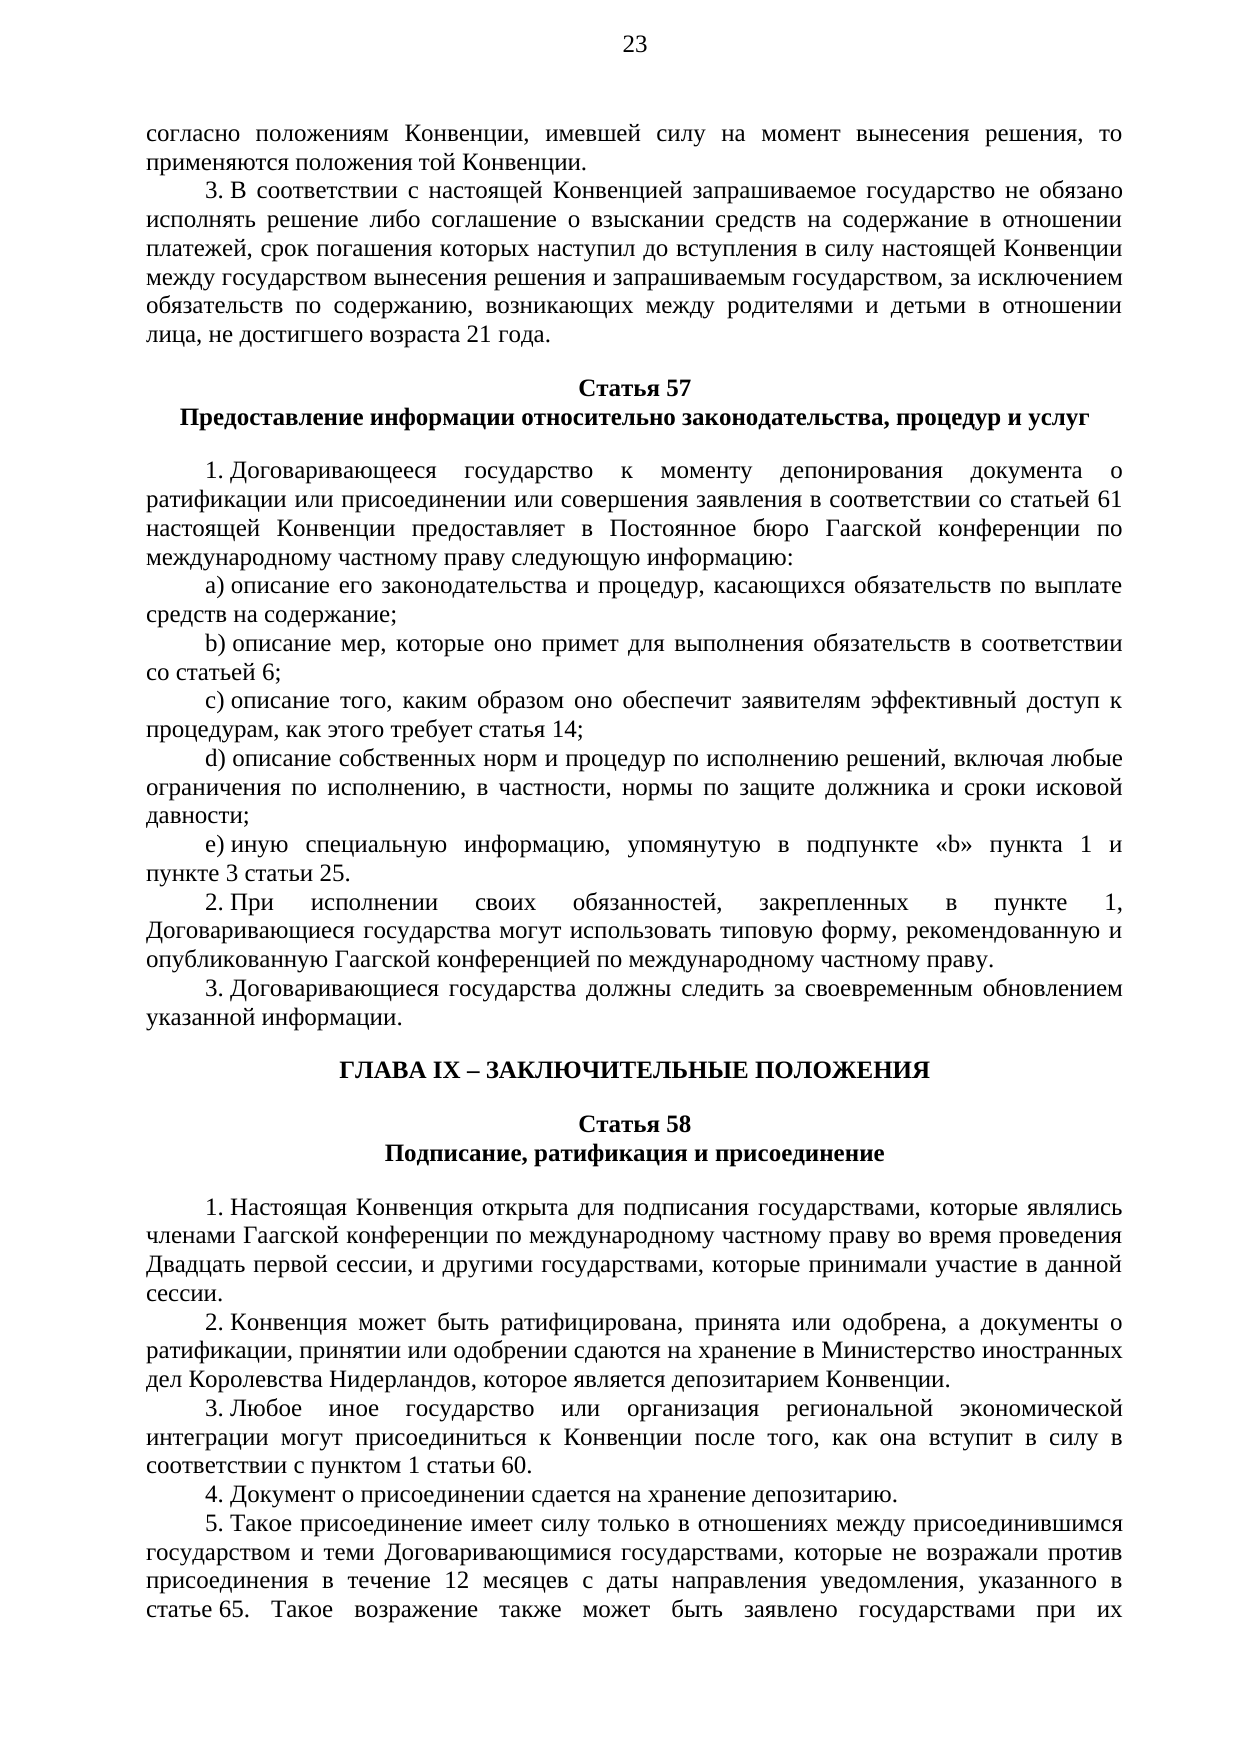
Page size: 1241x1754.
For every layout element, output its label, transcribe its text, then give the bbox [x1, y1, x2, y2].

text Статья 58 Подписание, ратификация и присоединение [146, 1109, 1123, 1167]
text a) описание его законодательства и процедур, касающихся обязательств по выплате средств на содержание; [146, 571, 1123, 628]
text b) описание мер, которые оно примет для выполнения обязательств в соответствии со статьей 6; [146, 628, 1123, 686]
text 4. Документ о присоединении сдается на хранение депозитарию. [146, 1479, 1123, 1508]
text 1. Договаривающееся государство к моменту депонирования документа о ратификации или присоединении или совершения заявления в соответствии со статьей 61 настоящей Конвенции предоставляет в Постоянное бюро Гаагской конференции по международному частному праву следующую информацию: [146, 456, 1123, 571]
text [146, 1508, 1123, 1623]
text 3. Любое иное государство или организация региональной экономической интеграции могут присоединиться к Конвенции после того, как она вступит в силу в соответствии с пунктом 1 статьи 60. [146, 1393, 1123, 1479]
text 3. Договаривающиеся государства должны следить за своевременным обновлением указанной информации. [146, 973, 1123, 1031]
text 2. Конвенция может быть ратифицирована, принята или одобрена, а документы о ратификации, принятии или одобрении сдаются на хранение в Министерство иностранных дел Королевства Нидерландов, которое является депозитарием Конвенции. [146, 1307, 1123, 1393]
text ГЛАВА IX – ЗАКЛЮЧИТЕЛЬНЫЕ ПОЛОЖЕНИЯ [146, 1056, 1123, 1084]
text 2. При исполнении своих обязанностей, закрепленных в пункте 1, Договаривающиеся государства могут использовать типовую форму, рекомендованную и опубликованную Гаагской конференцией по международному частному праву. [146, 887, 1123, 973]
text e) иную специальную информацию, упомянутую в подпункте «b» пункта 1 и пункте 3 статьи 25. [146, 829, 1123, 887]
text Статья 57 Предоставление информации относительно законодательства, процедур и услуг [146, 373, 1123, 431]
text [146, 118, 1123, 176]
text 3. В соответствии с настоящей Конвенцией запрашиваемое государство не обязано исполнять решение либо соглашение о взыскании средств на содержание в отношении платежей, срок погашения которых наступил до вступления в силу настоящей Конвенции между государством вынесения решения и запрашиваемым государством, за исключением обязательств по содержанию, возникающих между родителями и детьми в отношении лица, не достигшего возраста 21 года. [146, 176, 1123, 348]
text c) описание того, каким образом оно обеспечит заявителям эффективный доступ к процедурам, как этого требует статья 14; [146, 686, 1123, 743]
text d) описание собственных норм и процедур по исполнению решений, включая любые ограничения по исполнению, в частности, нормы по защите должника и сроки исковой давности; [146, 743, 1123, 829]
text 1. Настоящая Конвенция открыта для подписания государствами, которые являлись членами Гаагской конференции по международному частному праву во время проведения Двадцать первой сессии, и другими государствами, которые принимали участие в данной сессии. [146, 1192, 1123, 1307]
